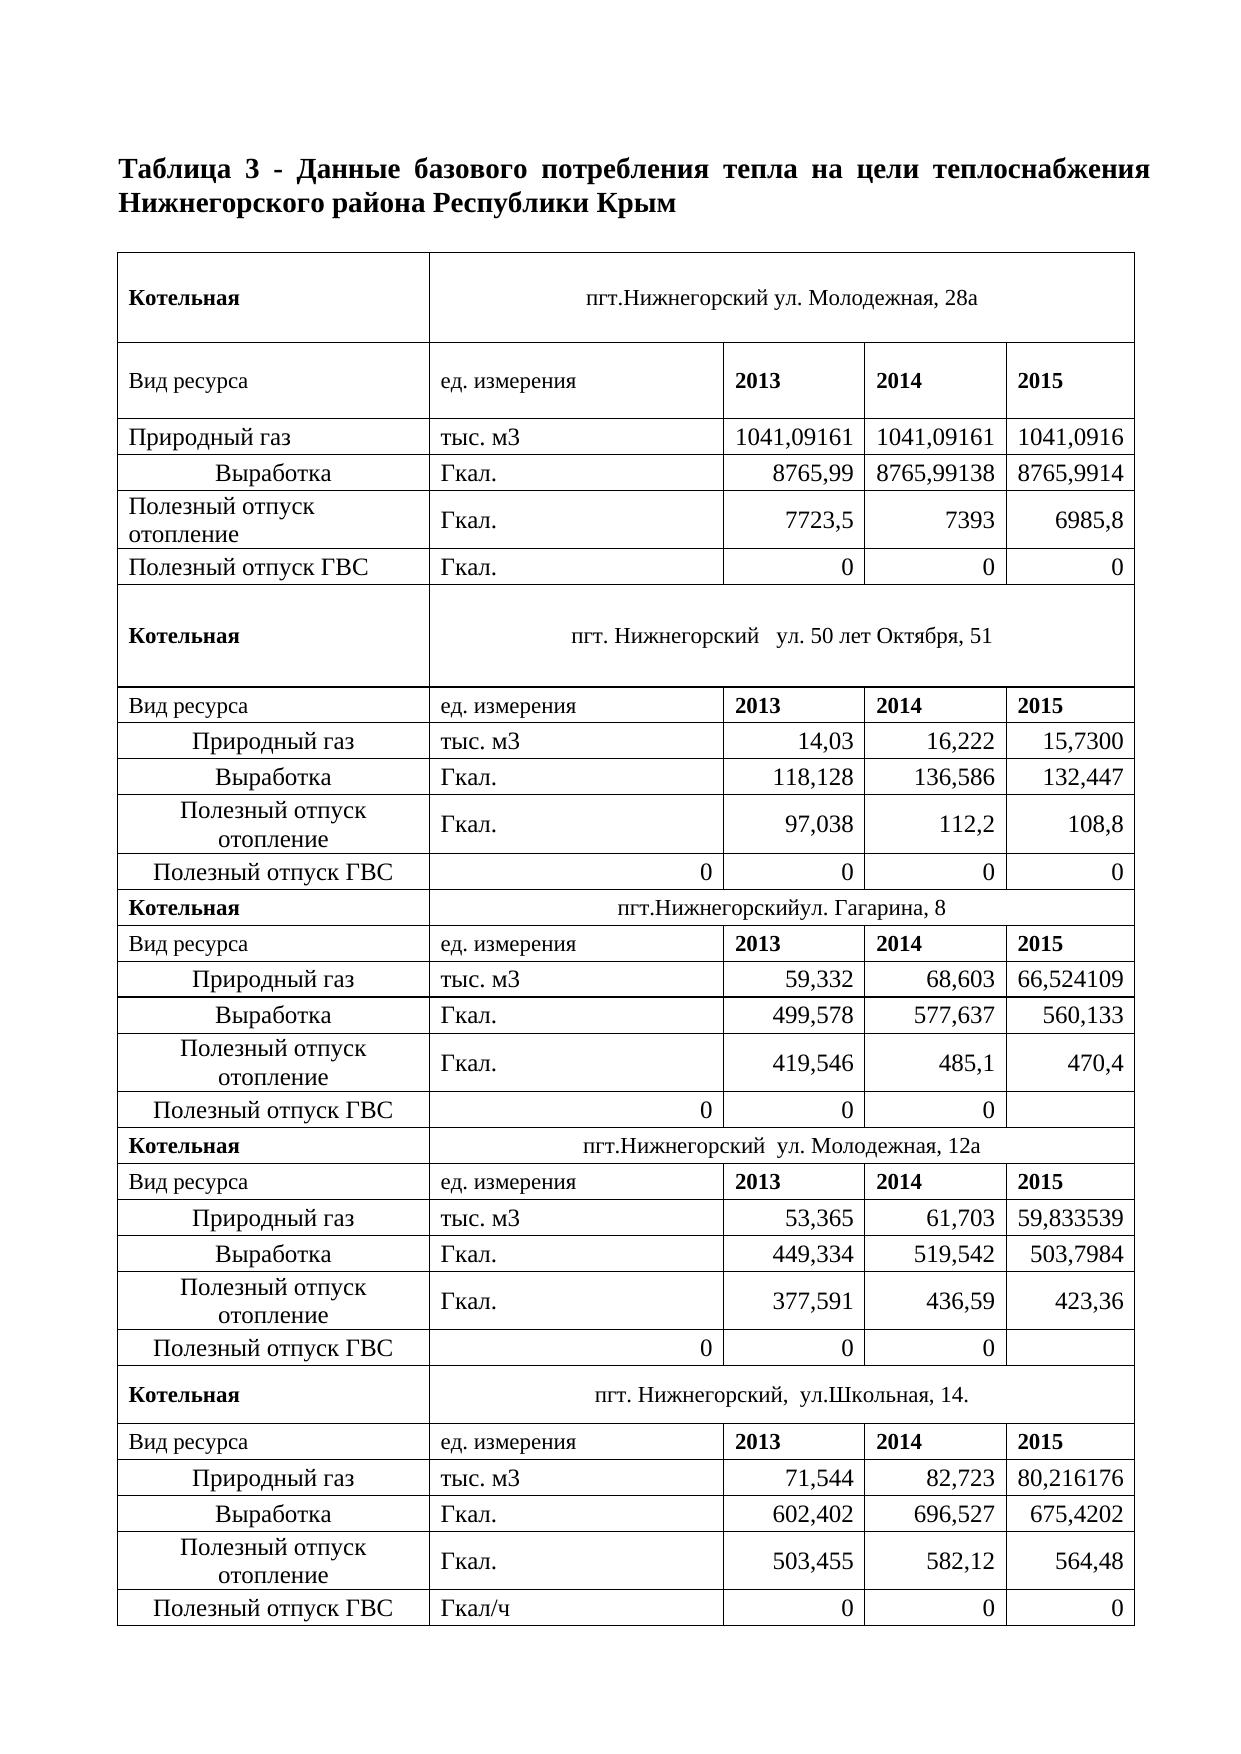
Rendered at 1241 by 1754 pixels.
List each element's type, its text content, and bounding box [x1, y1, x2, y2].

table_cell [1007, 1330, 1134, 1365]
table_cell Природный газ [118, 1200, 429, 1235]
table_cell 503,7984 [1007, 1236, 1134, 1271]
table_cell 0 [1007, 549, 1134, 584]
table_cell 519,542 [865, 1236, 1006, 1271]
table_cell 470,4 [1007, 1034, 1134, 1091]
table_cell 2015 [1007, 343, 1134, 418]
table_cell 1041,09161 [865, 419, 1006, 454]
table_cell Полезный отпуск ГВС [118, 1092, 429, 1127]
text Таблица 5 - Данные базового потребления тепла на цели теплоснабжения Нижнегорского района Республики Крым [118, 152, 1152, 219]
table_cell 0 [865, 1092, 1006, 1127]
table_cell пгт. Нижнегорский, ул.Школьная, 14. [430, 1366, 1134, 1423]
table_cell 0 [1007, 854, 1134, 889]
table_cell Полезный отпуск ГВС [118, 549, 429, 584]
table_cell Гкал. [430, 549, 723, 584]
table_cell 6985,8 [1007, 491, 1134, 548]
table_cell Гкал. [430, 759, 723, 794]
table_cell Выработка [118, 759, 429, 794]
table_cell Гкал. [430, 491, 723, 548]
table_cell ед. измерения [430, 1424, 723, 1459]
table_cell 71,544 [724, 1460, 864, 1495]
table_cell 7723,5 [724, 491, 864, 548]
table_header пгт.Нижнегорский ул. Молодежная, 28а [430, 253, 1134, 342]
table_cell 377,591 [724, 1272, 864, 1329]
table_cell 560,133 [1007, 998, 1134, 1032]
table_cell 696,527 [865, 1496, 1006, 1531]
table_cell Вид ресурса [118, 1164, 429, 1199]
table_cell Гкал. [430, 998, 723, 1032]
table_cell 97,038 [724, 795, 864, 853]
table_cell Природный газ [118, 1460, 429, 1495]
table_cell Полезный отпуск отопление [118, 1532, 429, 1589]
table_cell [1007, 1092, 1134, 1127]
table_cell Природный газ [118, 962, 429, 996]
table_cell 2014 [865, 1424, 1006, 1459]
table_cell ед. измерения [430, 1164, 723, 1199]
table_cell Полезный отпуск ГВС [118, 1330, 429, 1365]
table_cell тыс. м3 [430, 723, 723, 758]
table_cell 132,447 [1007, 759, 1134, 794]
table_cell Гкал. [430, 795, 723, 853]
table_cell Котельная [118, 1366, 429, 1423]
table_cell Вид ресурса [118, 688, 429, 722]
table_cell Котельная [118, 890, 429, 924]
table_header Котельная [118, 253, 429, 342]
table_cell 2014 [865, 343, 1006, 418]
table_cell 1041,09161 [724, 419, 864, 454]
table_cell 16,222 [865, 723, 1006, 758]
table_cell 2015 [1007, 1164, 1134, 1199]
table_cell 2014 [865, 688, 1006, 722]
table_cell Природный газ [118, 419, 429, 454]
table_cell ед. измерения [430, 343, 723, 418]
table_cell 0 [724, 854, 864, 889]
table_cell 2013 [724, 926, 864, 961]
table_cell Выработка [118, 455, 429, 490]
table_cell Выработка [118, 1496, 429, 1531]
table_cell 675,4202 [1007, 1496, 1134, 1531]
table_cell 7393 [865, 491, 1006, 548]
table_cell тыс. м3 [430, 1460, 723, 1495]
table_cell Вид ресурса [118, 343, 429, 418]
table_cell Полезный отпуск ГВС [118, 1590, 429, 1625]
table_cell 564,48 [1007, 1532, 1134, 1589]
table_cell Гкал. [430, 1034, 723, 1091]
table_cell 0 [865, 549, 1006, 584]
table_cell 423,36 [1007, 1272, 1134, 1329]
table_cell Гкал. [430, 1272, 723, 1329]
table_cell Выработка [118, 1236, 429, 1271]
table_cell Гкал. [430, 1236, 723, 1271]
table_cell тыс. м3 [430, 419, 723, 454]
table_cell 582,12 [865, 1532, 1006, 1589]
table_cell 449,334 [724, 1236, 864, 1271]
table_cell 0 [865, 1590, 1006, 1625]
table_cell 419,546 [724, 1034, 864, 1091]
table_cell Природный газ [118, 723, 429, 758]
table_cell 0 [724, 549, 864, 584]
table_cell 8765,99138 [865, 455, 1006, 490]
table_cell 15,7300 [1007, 723, 1134, 758]
table_cell пгт. Нижнегорский ул. 50 лет Октября, 51 [430, 585, 1134, 686]
table_cell 436,59 [865, 1272, 1006, 1329]
table_cell Гкал/ч [430, 1590, 723, 1625]
table_cell Гкал. [430, 1532, 723, 1589]
table_cell Гкал. [430, 1496, 723, 1531]
table_cell 136,586 [865, 759, 1006, 794]
table_cell 108,8 [1007, 795, 1134, 853]
table_cell 485,1 [865, 1034, 1006, 1091]
table_cell 2014 [865, 926, 1006, 961]
table_cell 2013 [724, 1424, 864, 1459]
table_cell 80,216176 [1007, 1460, 1134, 1495]
table_cell Гкал. [430, 455, 723, 490]
table_cell Полезный отпуск отопление [118, 1272, 429, 1329]
table_cell 14,03 [724, 723, 864, 758]
table_cell Вид ресурса [118, 1424, 429, 1459]
table_cell 0 [430, 1092, 723, 1127]
table_cell пгт.Нижнегорскийул. Гагарина, 8 [430, 890, 1134, 924]
table_cell 0 [724, 1092, 864, 1127]
table_cell 59,833539 [1007, 1200, 1134, 1235]
table_cell Полезный отпуск ГВС [118, 854, 429, 889]
table_cell 66,524109 [1007, 962, 1134, 996]
table_cell 602,402 [724, 1496, 864, 1531]
table_cell тыс. м3 [430, 962, 723, 996]
table_cell Вид ресурса [118, 926, 429, 961]
table_cell 2015 [1007, 1424, 1134, 1459]
table_cell 8765,9914 [1007, 455, 1134, 490]
table_cell Котельная [118, 585, 429, 686]
table_cell 68,603 [865, 962, 1006, 996]
table_cell 577,637 [865, 998, 1006, 1032]
table_cell 118,128 [724, 759, 864, 794]
table_cell 0 [1007, 1590, 1134, 1625]
table_cell ед. измерения [430, 926, 723, 961]
table_cell ед. измерения [430, 688, 723, 722]
table_cell 53,365 [724, 1200, 864, 1235]
table_cell тыс. м3 [430, 1200, 723, 1235]
table_cell 503,455 [724, 1532, 864, 1589]
table_cell Полезный отпуск отопление [118, 1034, 429, 1091]
table_cell Полезный отпуск отопление [118, 795, 429, 853]
table_cell 61,703 [865, 1200, 1006, 1235]
table_cell Котельная [118, 1128, 429, 1163]
table_cell 8765,99 [724, 455, 864, 490]
table_cell 0 [865, 854, 1006, 889]
table_cell 2015 [1007, 926, 1134, 961]
table_cell 1041,0916 [1007, 419, 1134, 454]
table_cell Полезный отпуск отопление [118, 491, 429, 548]
table_cell 0 [430, 1330, 723, 1365]
table_cell Выработка [118, 998, 429, 1032]
table_cell 0 [724, 1330, 864, 1365]
table_cell 112,2 [865, 795, 1006, 853]
table_cell 2013 [724, 688, 864, 722]
table_cell 82,723 [865, 1460, 1006, 1495]
table_cell 59,332 [724, 962, 864, 996]
table_cell 0 [724, 1590, 864, 1625]
table_cell 2013 [724, 1164, 864, 1199]
table_cell 2013 [724, 343, 864, 418]
table_cell 2014 [865, 1164, 1006, 1199]
table_cell 2015 [1007, 688, 1134, 722]
table_cell пгт.Нижнегорский ул. Молодежная, 12а [430, 1128, 1134, 1163]
table_cell 0 [430, 854, 723, 889]
table_cell 499,578 [724, 998, 864, 1032]
table_cell 0 [865, 1330, 1006, 1365]
